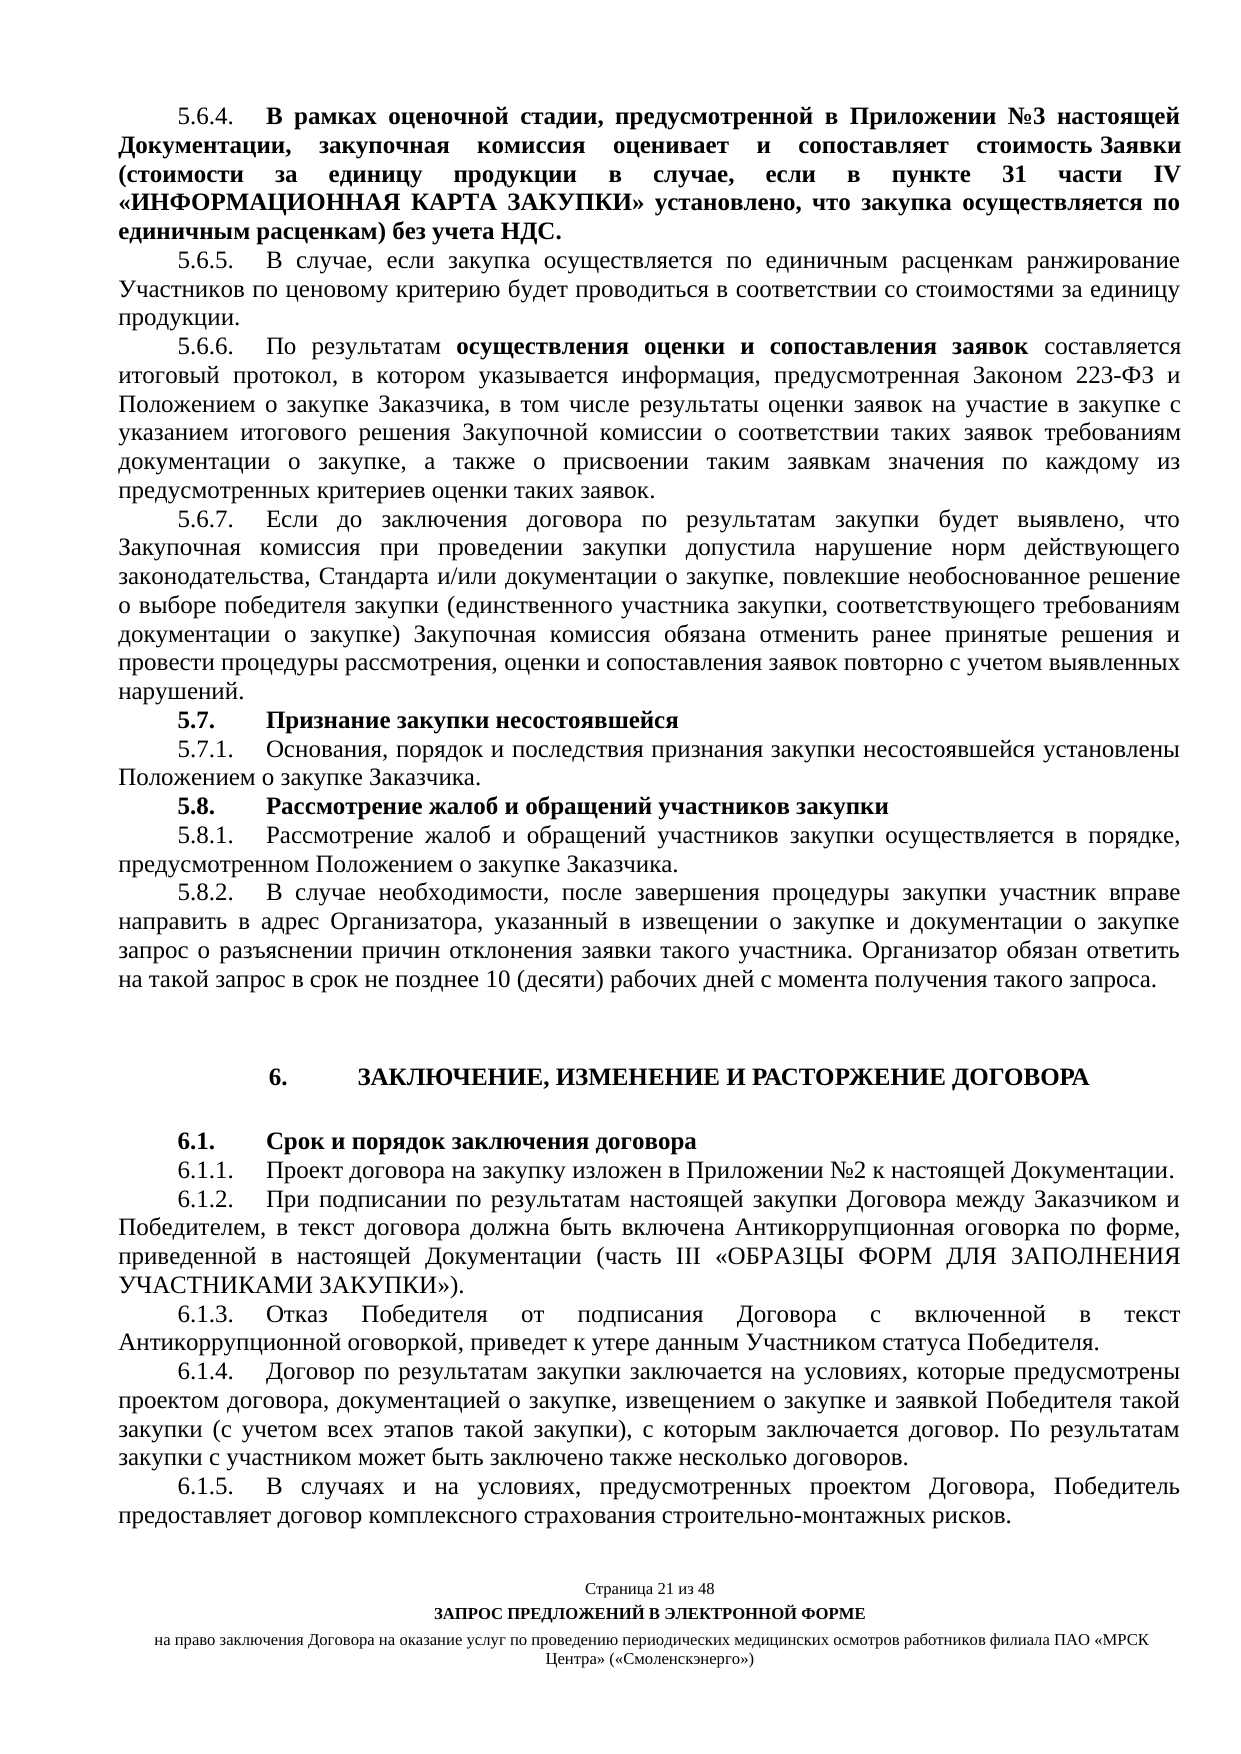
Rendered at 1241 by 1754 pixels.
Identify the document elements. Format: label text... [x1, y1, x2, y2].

subtitle В случае необходимости, после завершения процедуры закупки участник вправе направить в адрес Организатора, указанный в извещении о закупке и документации о закупке запрос о разъяснении причин отклонения заявки такого участника. Организатор обязан ответить на такой запрос в срок не позднее 10 (десяти) рабочих дней с момента получения такого запроса. [118, 877, 1181, 992]
subtitle Признание закупки несостоявшейся [118, 705, 1181, 734]
subtitle По результатам осуществления оценки и сопоставления заявок составляется итоговый протокол, в котором указывается информация, предусмотренная Законом 223-ФЗ и Положением о закупке Заказчика, в том числе результаты оценки заявок на участие в закупке с указанием итогового решения Закупочной комиссии о соответствии таких заявок требованиям документации о закупке, а также о присвоении таким заявкам значения по каждому из предусмотренных критериев оценки таких заявок. [118, 331, 1181, 504]
subtitle В рамках оценочной стадии, предусмотренной в Приложении №3 настоящей Документации, закупочная комиссия оценивает и сопоставляет стоимость Заявки (стоимости за единицу продукции в случае, если в пункте 31 части IV «ИНФОРМАЦИОННАЯ КАРТА ЗАКУПКИ» установлено, что закупка осуществляется по единичным расценкам) без учета НДС. [118, 101, 1181, 245]
subtitle В случаях и на условиях, предусмотренных проектом Договора, Победитель предоставляет договор комплексного страхования строительно-монтажных рисков. [118, 1471, 1181, 1529]
subtitle Если до заключения договора по результатам закупки будет выявлено, что Закупочная комиссия при проведении закупки допустила нарушение норм действующего законодательства, Стандарта и/или документации о закупке, повлекшие необоснованное решение о выборе победителя закупки (единственного участника закупки, соответствующего требованиям документации о закупке) Закупочная комиссия обязана отменить ранее принятые решения и провести процедуры рассмотрения, оценки и сопоставления заявок повторно с учетом выявленных нарушений. [118, 504, 1181, 705]
subtitle ЗАКЛЮЧЕНИЕ, ИЗМЕНЕНИЕ И РАСТОРЖЕНИЕ ДОГОВОРА [118, 1062, 1181, 1091]
subtitle Отказ Победителя от подписания Договора с включенной в текст Антикоррупционной оговоркой, приведет к утере данным Участником статуса Победителя. [118, 1299, 1181, 1356]
subtitle При подписании по результатам настоящей закупки Договора между Заказчиком и Победителем, в текст договора должна быть включена Антикоррупционная оговорка по форме, приведенной в настоящей Документации (часть III «ОБРАЗЦЫ ФОРМ ДЛЯ ЗАПОЛНЕНИЯ УЧАСТНИКАМИ ЗАКУПКИ»). [118, 1184, 1181, 1299]
subtitle Проект договора на закупку изложен в Приложении №2 к настоящей Документации. [118, 1155, 1181, 1184]
subtitle В случае, если закупка осуществляется по единичным расценкам ранжирование Участников по ценовому критерию будет проводиться в соответствии со стоимостями за единицу продукции. [118, 245, 1181, 331]
subtitle Рассмотрение жалоб и обращений участников закупки [118, 791, 1181, 820]
subtitle Основания, порядок и последствия признания закупки несостоявшейся установлены Положением о закупке Заказчика. [118, 734, 1181, 791]
subtitle Рассмотрение жалоб и обращений участников закупки осуществляется в порядке, предусмотренном Положением о закупке Заказчика. [118, 820, 1181, 877]
subtitle Договор по результатам закупки заключается на условиях, которые предусмотрены проектом договора, документацией о закупке, извещением о закупке и заявкой Победителя такой закупки (с учетом всех этапов такой закупки), с которым заключается договор. По результатам закупки с участником может быть заключено также несколько договоров. [118, 1356, 1181, 1471]
subtitle Срок и порядок заключения договора [118, 1126, 1181, 1155]
